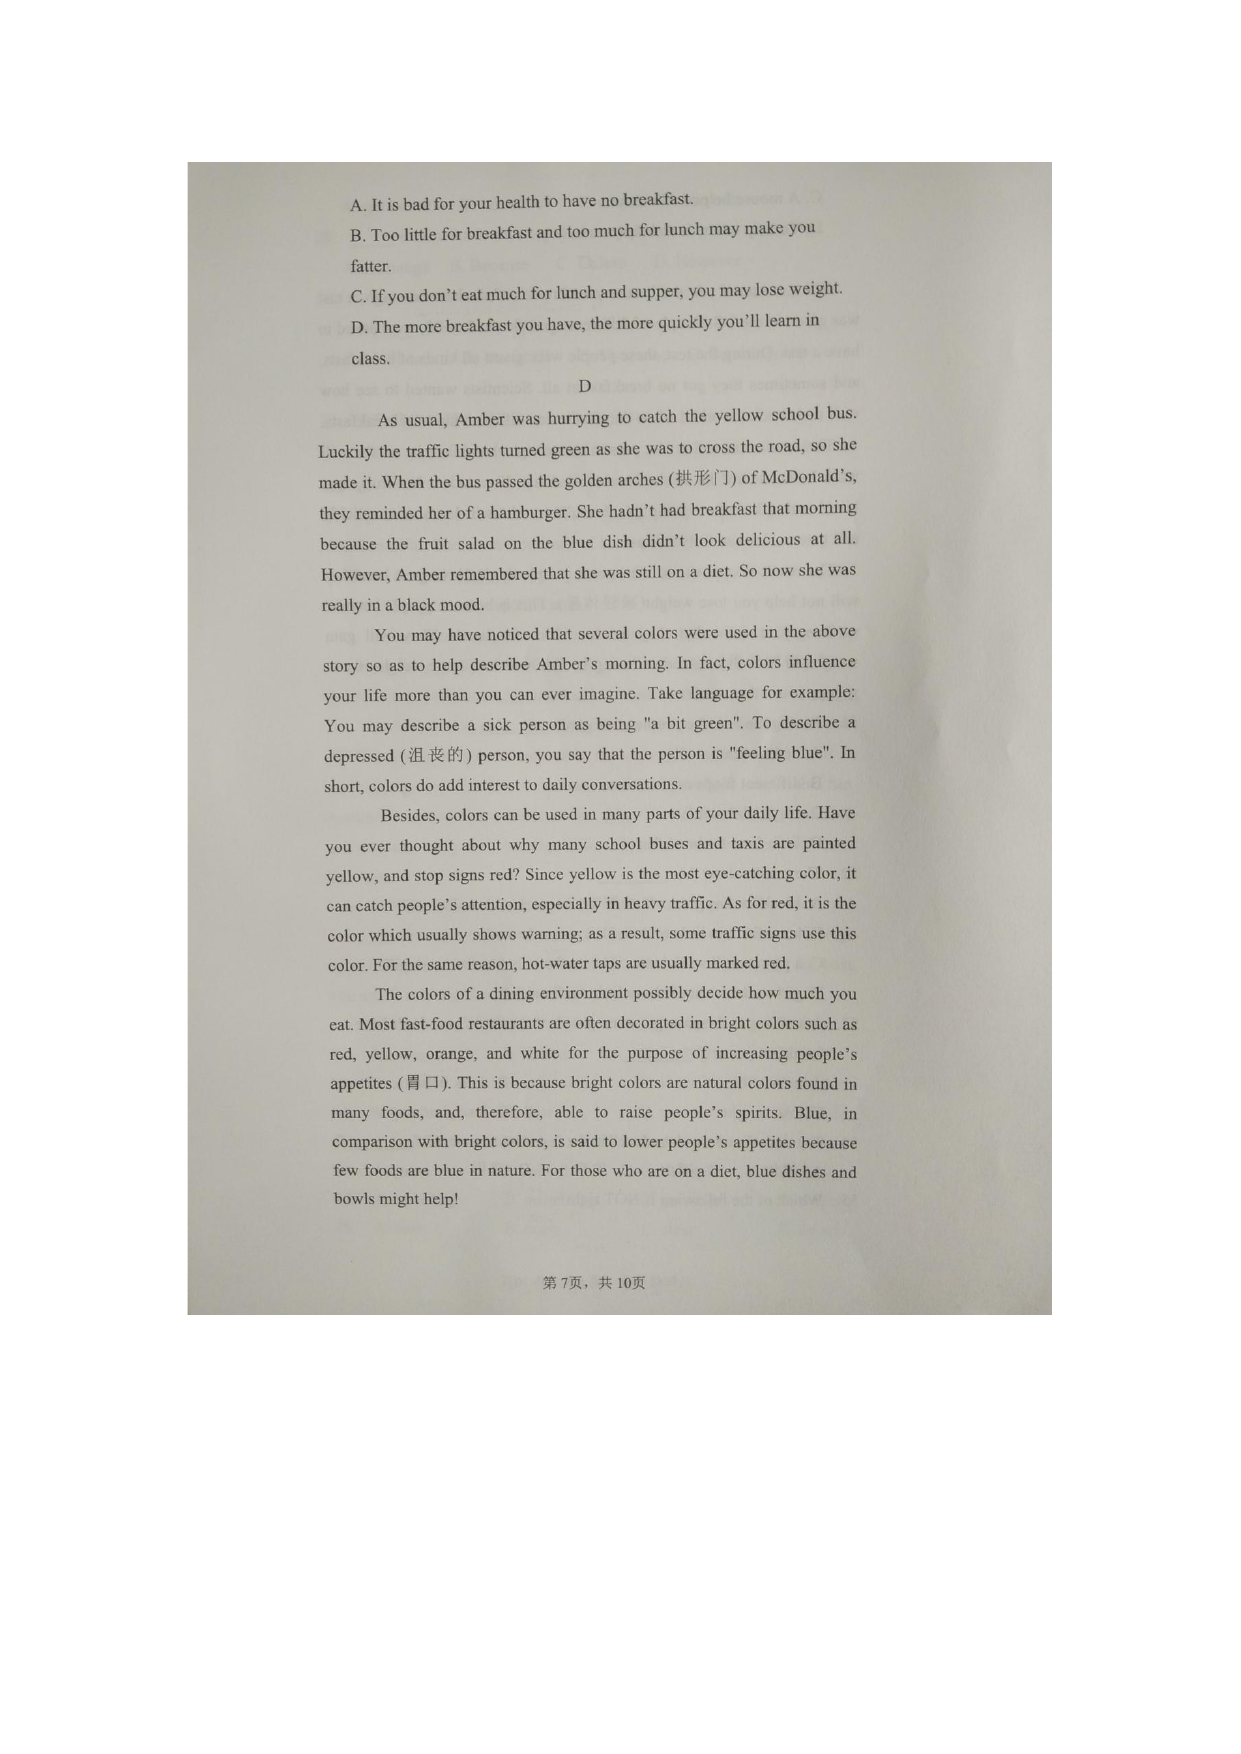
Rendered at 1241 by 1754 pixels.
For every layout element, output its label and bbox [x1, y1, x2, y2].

picture [187, 162, 1052, 1315]
